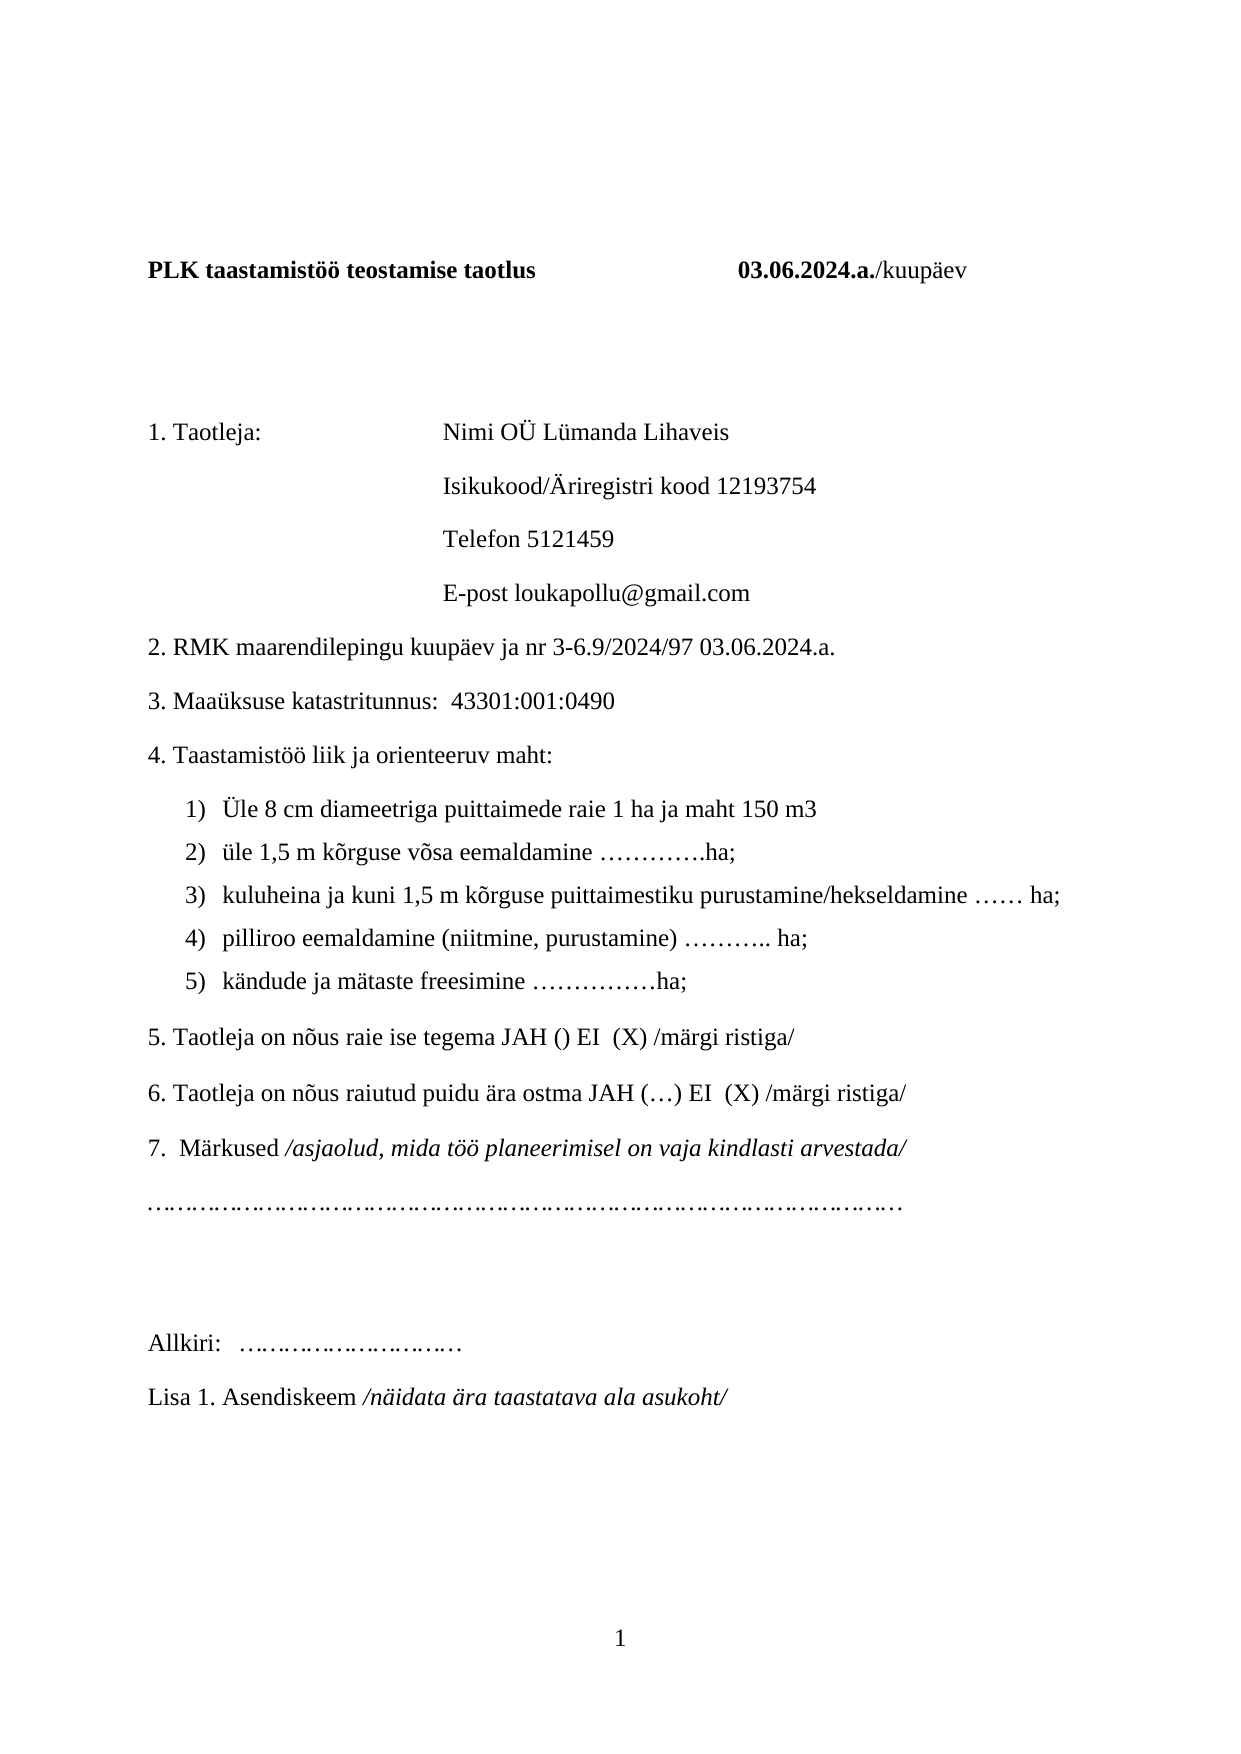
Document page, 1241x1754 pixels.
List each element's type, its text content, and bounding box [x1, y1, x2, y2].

text E-post loukapollu@gmail.com [148, 578, 1093, 607]
text 4. Taastamistöö liik ja orienteeruv maht: [148, 740, 1093, 769]
list Üle 8 cm diameetriga puittaimede raie 1 ha ja maht 150 m3 [185, 794, 1093, 823]
text 2. RMK maarendilepingu kuupäev ja nr 3-6.9/2024/97 03.06.2024.a. [148, 632, 1093, 661]
text Lisa 1. Asendiskeem /näidata ära taastatava ala asukoht/ [148, 1382, 1093, 1410]
list pilliroo eemaldamine (niitmine, purustamine) ……….. ha; [185, 923, 1093, 952]
text 5. Taotleja on nõus raie ise tegema JAH () EI (X) /märgi ristiga/ [148, 1022, 1093, 1051]
list üle 1,5 m kõrguse võsa eemaldamine ………….ha; [185, 837, 1093, 866]
text 7. Märkused /asjaolud, mida töö planeerimisel on vaja kindlasti arvestada/ [148, 1133, 1093, 1162]
list kändude ja mätaste freesimine ……………ha; [185, 966, 1093, 995]
text 3. Maaüksuse katastritunnus: 43301:001:0490 [148, 686, 1093, 715]
text ………………………………………………………………………………………… [148, 1187, 1093, 1249]
text Isikukood/Äriregistri kood 12193754 [148, 471, 1093, 499]
text 6. Taotleja on nõus raiutud puidu ära ostma JAH (…) EI (X) /märgi ristiga/ [148, 1078, 1093, 1106]
text Telefon 5121459 [148, 524, 1093, 553]
list kuluheina ja kuni 1,5 m kõrguse puittaimestiku purustamine/hekseldamine …… ha; [185, 880, 1093, 909]
text PLK taastamistöö teostamise taotlus 03.06.2024.a./kuupäev [148, 255, 1093, 284]
text Allkiri: ………………………… [148, 1328, 1093, 1357]
text 1. Taotleja: Nimi OÜ Lümanda Lihaveis [148, 417, 1093, 446]
